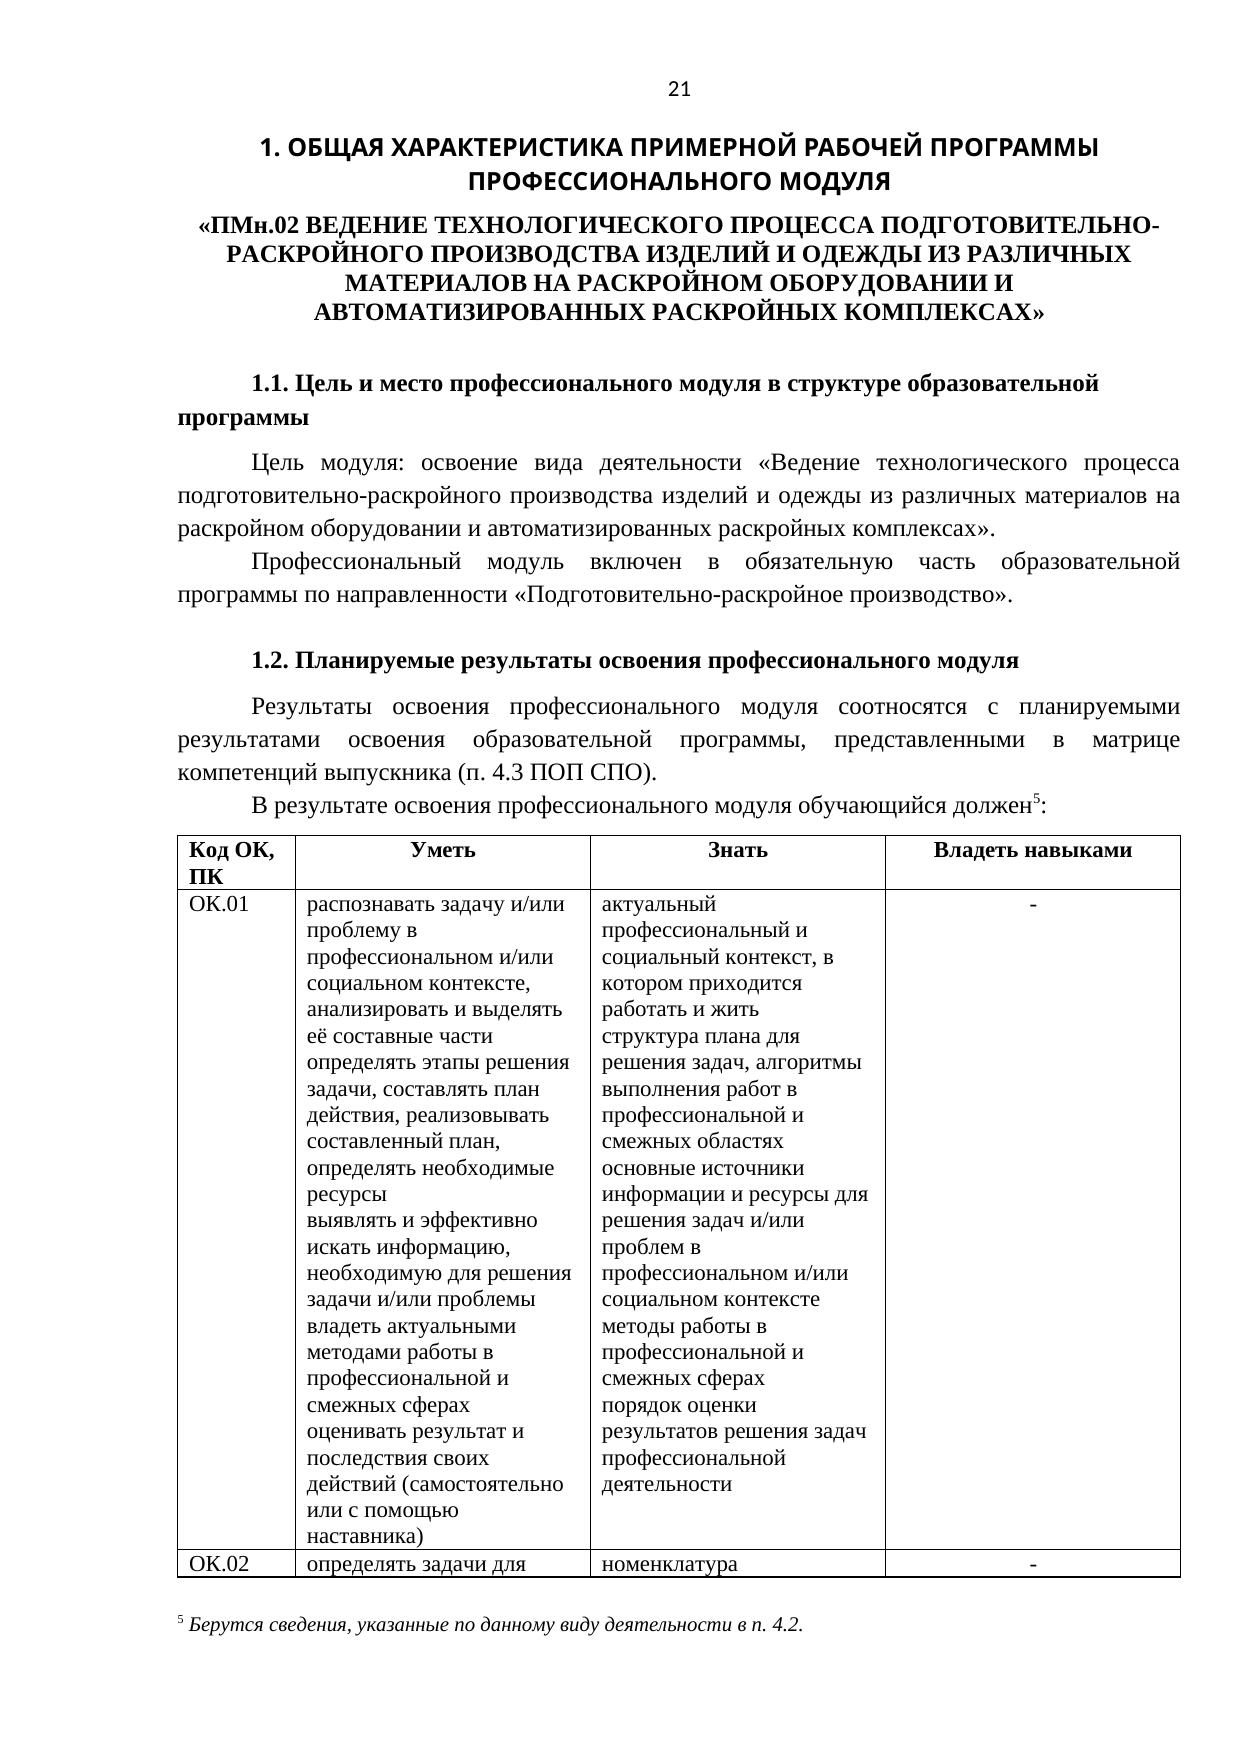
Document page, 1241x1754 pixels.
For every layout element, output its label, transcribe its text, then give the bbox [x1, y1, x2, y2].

table_cell - [886, 1550, 1180, 1576]
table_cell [591, 1550, 885, 1576]
text 1.1. Цель и место профессионального модуля в структуре образовательной программы [177, 368, 1181, 430]
text 1.2. Планируемые результаты освоения профессионального модуля [177, 645, 1181, 674]
table_cell актуальный профессиональный и социальный контекст, в котором приходится работать и жить структура плана для решения задач, алгоритмы выполнения работ в профессиональной и смежных областях основные источники информации и ресурсы для решения задач и/или проблем в профессиональном и/или социальном контексте методы работы в профессиональной и смежных сферах порядок оценки результатов решения задач профессиональной деятельности [591, 890, 885, 1549]
text Профессиональный модуль включен в обязательную часть образовательной программы по направленности «Подготовительно-раскройное производство». [177, 546, 1181, 608]
text В результате освоения профессионального модуля обучающийся должен: [177, 790, 1181, 818]
text Результаты освоения профессионального модуля соотносятся с планируемыми результатами освоения образовательной программы, представленными в матрице компетенций выпускника (п. 4.3 ПОП СПО). [177, 691, 1181, 786]
text 1. Общая характеристика ПРИМЕРНОЙ РАБОЧЕЙ ПРОГРАММЫ ПРОФЕССИОНАЛЬНОГО МОДУЛЯ [177, 130, 1181, 198]
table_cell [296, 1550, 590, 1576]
table_cell ОК.02 [178, 1550, 295, 1576]
text «ПМн.02 ВЕДЕНИЕ ТЕХНОЛОГИЧЕСКОГО ПРОЦЕССА ПОДГОТОВИТЕЛЬНО-РАСКРОЙНОГО ПРОИЗВОДСТВА ИЗДЕЛИЙ И ОДЕЖДЫ ИЗ РАЗЛИЧНЫХ МАТЕРИАЛОВ НА РАСКРОЙНОМ ОБОРУДОВАНИИ И АВТОМАТИЗИРОВАННЫХ РАСКРОЙНЫХ КОМПЛЕКСАХ» [177, 211, 1181, 326]
table_header Знать [591, 836, 885, 889]
table_header Код ОК, ПК [178, 836, 295, 889]
table_header Владеть навыками [886, 836, 1180, 889]
table_cell - [886, 890, 1180, 1549]
table_header Уметь [296, 836, 590, 889]
table_cell распознавать задачу и/или проблему в профессиональном и/или социальном контексте, анализировать и выделять её составные части определять этапы решения задачи, составлять план действия, реализовывать составленный план, определять необходимые ресурсы выявлять и эффективно искать информацию, необходимую для решения задачи и/или проблемы владеть актуальными методами работы в профессиональной и смежных сферах оценивать результат и последствия своих действий (самостоятельно или с помощью наставника) [296, 890, 590, 1549]
text Цель модуля: освоение вида деятельности «Ведение технологического процесса подготовительно-раскройного производства изделий и одежды из различных материалов на раскройном оборудовании и автоматизированных раскройных комплексах». [177, 447, 1181, 542]
table_cell ОК.01 [178, 890, 295, 1549]
